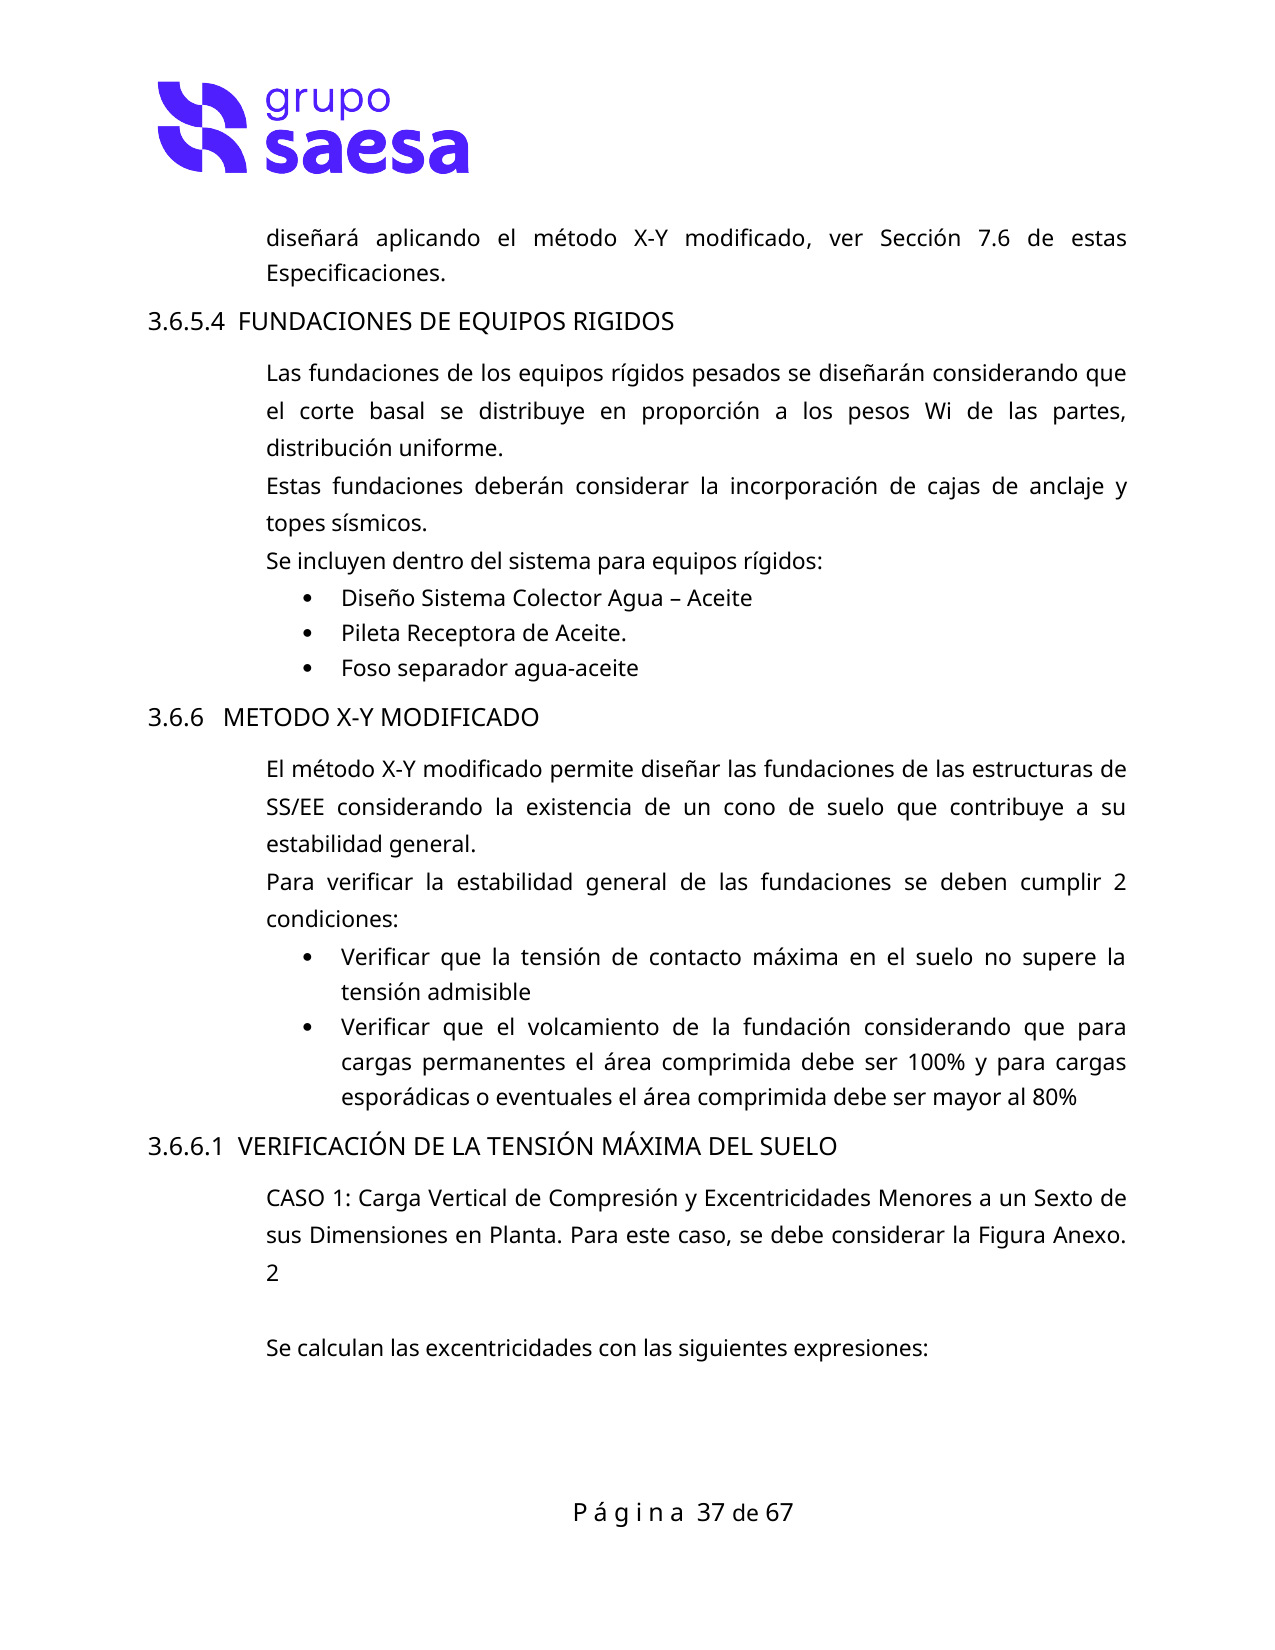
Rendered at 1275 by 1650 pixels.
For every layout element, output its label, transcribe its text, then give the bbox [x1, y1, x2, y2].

text Se calculan las excentricidades con las siguientes expresiones: [266, 1331, 1127, 1363]
list Pileta Receptora de Aceite. [303, 617, 1127, 648]
list Verificar que la tensión de contacto máxima en el suelo no supere la tensión admisible [303, 941, 1127, 1007]
text El método X-Y modificado permite diseñar las fundaciones de las estructuras de SS/EE considerando la existencia de un cono de suelo que contribuye a su estabilidad general. [266, 753, 1127, 859]
subtitle METODO X-Y MODIFICADO [148, 700, 1127, 734]
text Estas fundaciones deberán considerar la incorporación de cajas de anclaje y topes sísmicos. [266, 470, 1127, 538]
subtitle FUNDACIONES DE EQUIPOS RIGIDOS [148, 304, 1127, 338]
list Foso separador agua-aceite [303, 652, 1127, 683]
picture [147, 73, 478, 177]
text Se incluyen dentro del sistema para equipos rígidos: [266, 545, 1127, 576]
text Para verificar la estabilidad general de las fundaciones se deben cumplir 2 condiciones: [266, 866, 1127, 934]
subtitle VERIFICACIÓN DE LA TENSIÓN MÁXIMA DEL SUELO [148, 1128, 1127, 1162]
text CASO 1: Carga Vertical de Compresión y Excentricidades Menores a un Sexto de sus Dimensiones en Planta. Para este caso, se debe considerar la Figura Anexo. 2 [266, 1181, 1127, 1288]
list Verificar que el volcamiento de la fundación considerando que para cargas permanentes el área comprimida debe ser 100% y para cargas esporádicas o eventuales el área comprimida debe ser mayor al 80% [303, 1011, 1127, 1112]
list Diseño Sistema Colector Agua – Aceite [303, 582, 1127, 613]
text Las fundaciones de los equipos rígidos pesados se diseñarán considerando que el corte basal se distribuye en proporción a los pesos Wi de las partes, distribución uniforme. [266, 357, 1127, 463]
